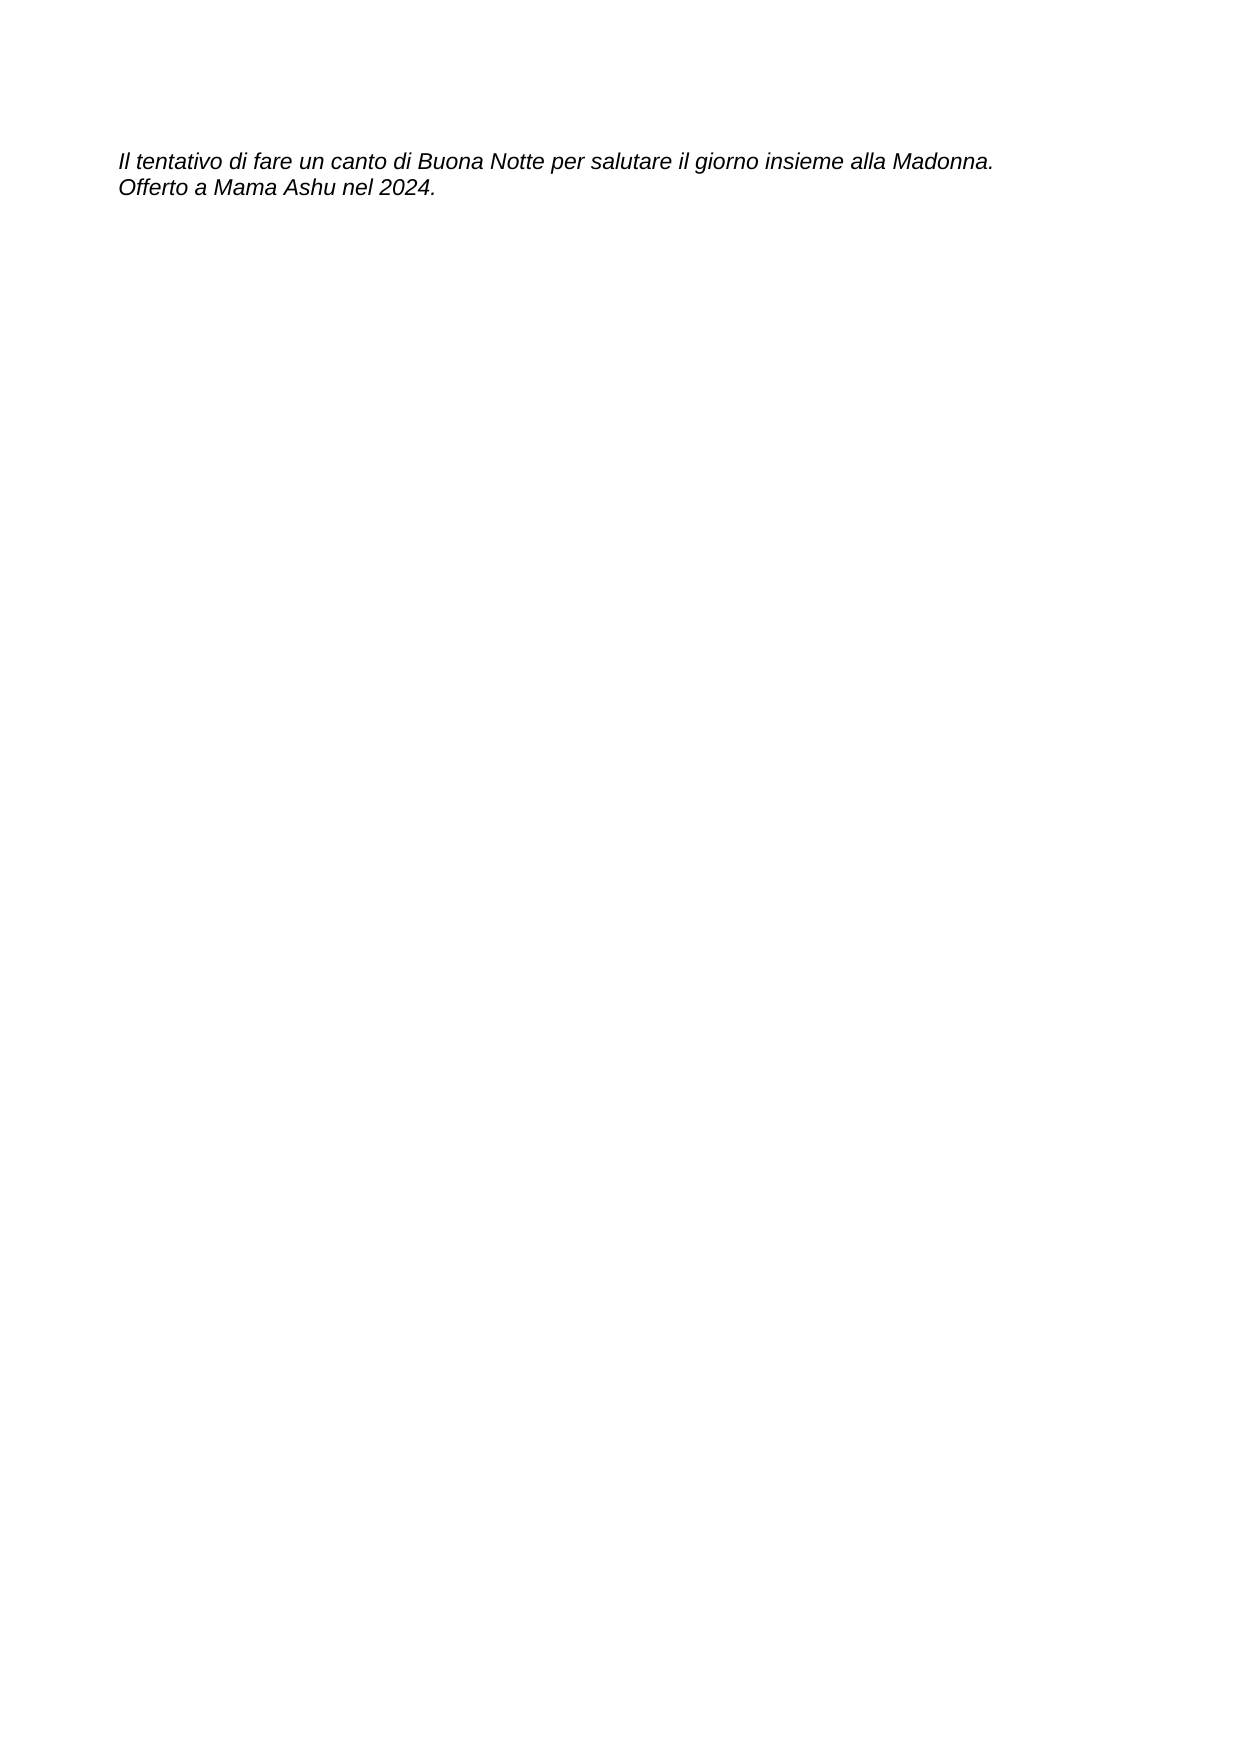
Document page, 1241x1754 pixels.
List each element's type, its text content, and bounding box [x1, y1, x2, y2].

text Offerto a Mama Ashu nel 2024. [118, 174, 1122, 200]
text Il tentativo di fare un canto di Buona Notte per salutare il giorno insieme alla Madonna. [118, 148, 1122, 174]
